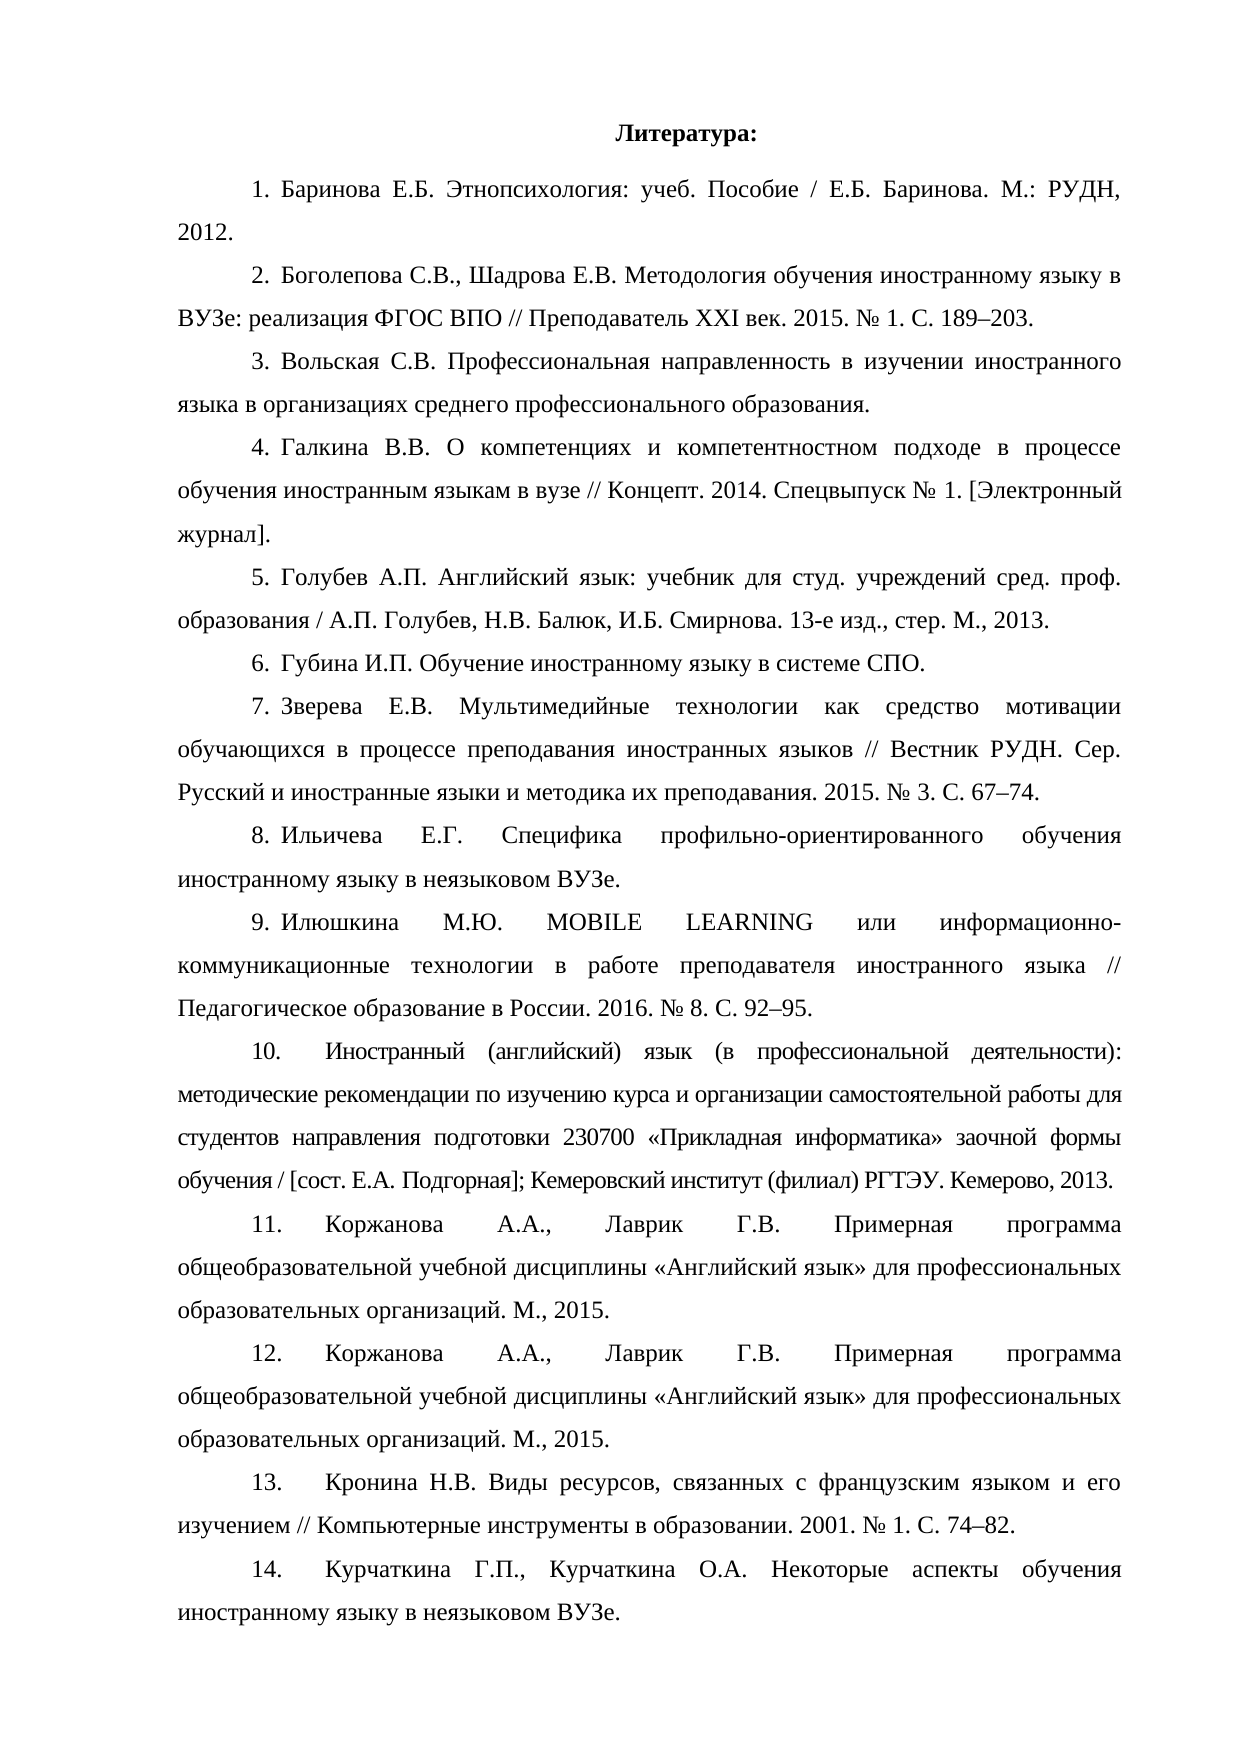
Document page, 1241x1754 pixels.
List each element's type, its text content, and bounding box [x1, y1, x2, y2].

list Ильичева Е.Г. Специфика профильно-ориентированного обучения иностранному языку в неязыковом ВУЗе. [177, 821, 1122, 892]
list Коржанова А.А., Лаврик Г.В. Примерная программа общеобразовательной учебной дисциплины «Английский язык» для профессиональных образовательных организаций. М., 2015. [177, 1338, 1122, 1453]
text Литература: [177, 118, 1122, 147]
list Коржанова А.А., Лаврик Г.В. Примерная программа общеобразовательной учебной дисциплины «Английский язык» для профессиональных образовательных организаций. М., 2015. [177, 1209, 1122, 1324]
list Баринова Е.Б. Этнопсихология: учеб. Пособие / Е.Б. Баринова. М.: РУДН, 2012. [177, 174, 1122, 246]
list Курчаткина Г.П., Курчаткина О.А. Некоторые аспекты обучения иностранному языку в неязыковом ВУЗе. [177, 1554, 1122, 1626]
list Илюшкина М.Ю. MOBILE LEARNING или информационно-коммуникационные технологии в работе преподавателя иностранного языка // Педагогическое образование в России. 2016. № 8. С. 92–95. [177, 907, 1122, 1022]
list Галкина В.В. О компетенциях и компетентностном подходе в процессе обучения иностранным языкам в вузе // Концепт. 2014. Спецвыпуск № 1. [Электронный журнал]. [177, 432, 1122, 547]
list Вольская С.В. Профессиональная направленность в изучении иностранного языка в организациях среднего профессионального образования. [177, 346, 1122, 418]
list Иностранный (английский) язык (в профессиональной деятельности): методические рекомендации по изучению курса и организации самостоятельной работы для студентов направления подготовки 230700 «Прикладная информатика» заочной формы обучения / [сост. Е.А. Подгорная]; Кемеровский институт (филиал) РГТЭУ. Кемерово, 2013. [177, 1036, 1122, 1194]
list Боголепова С.В., Шадрова Е.В. Методология обучения иностранному языку в ВУЗе: реализация ФГОС ВПО // Преподаватель XXI век. 2015. № 1. С. 189–203. [177, 260, 1122, 332]
list Губина И.П. Обучение иностранному языку в системе СПО. [177, 648, 1122, 677]
list Кронина Н.В. Виды ресурсов, связанных с французским языком и его изучением // Компьютерные инструменты в образовании. 2001. № 1. С. 74–82. [177, 1467, 1122, 1539]
list Зверева Е.В. Мультимедийные технологии как средство мотивации обучающихся в процессе преподавания иностранных языков // Вестник РУДН. Сер. Русский и иностранные языки и методика их преподавания. 2015. № 3. С. 67–74. [177, 691, 1122, 806]
list Голубев А.П. Английский язык: учебник для студ. учреждений сред. проф. образования / А.П. Голубев, Н.В. Балюк, И.Б. Смирнова. 13-е изд., стер. М., 2013. [177, 562, 1122, 634]
